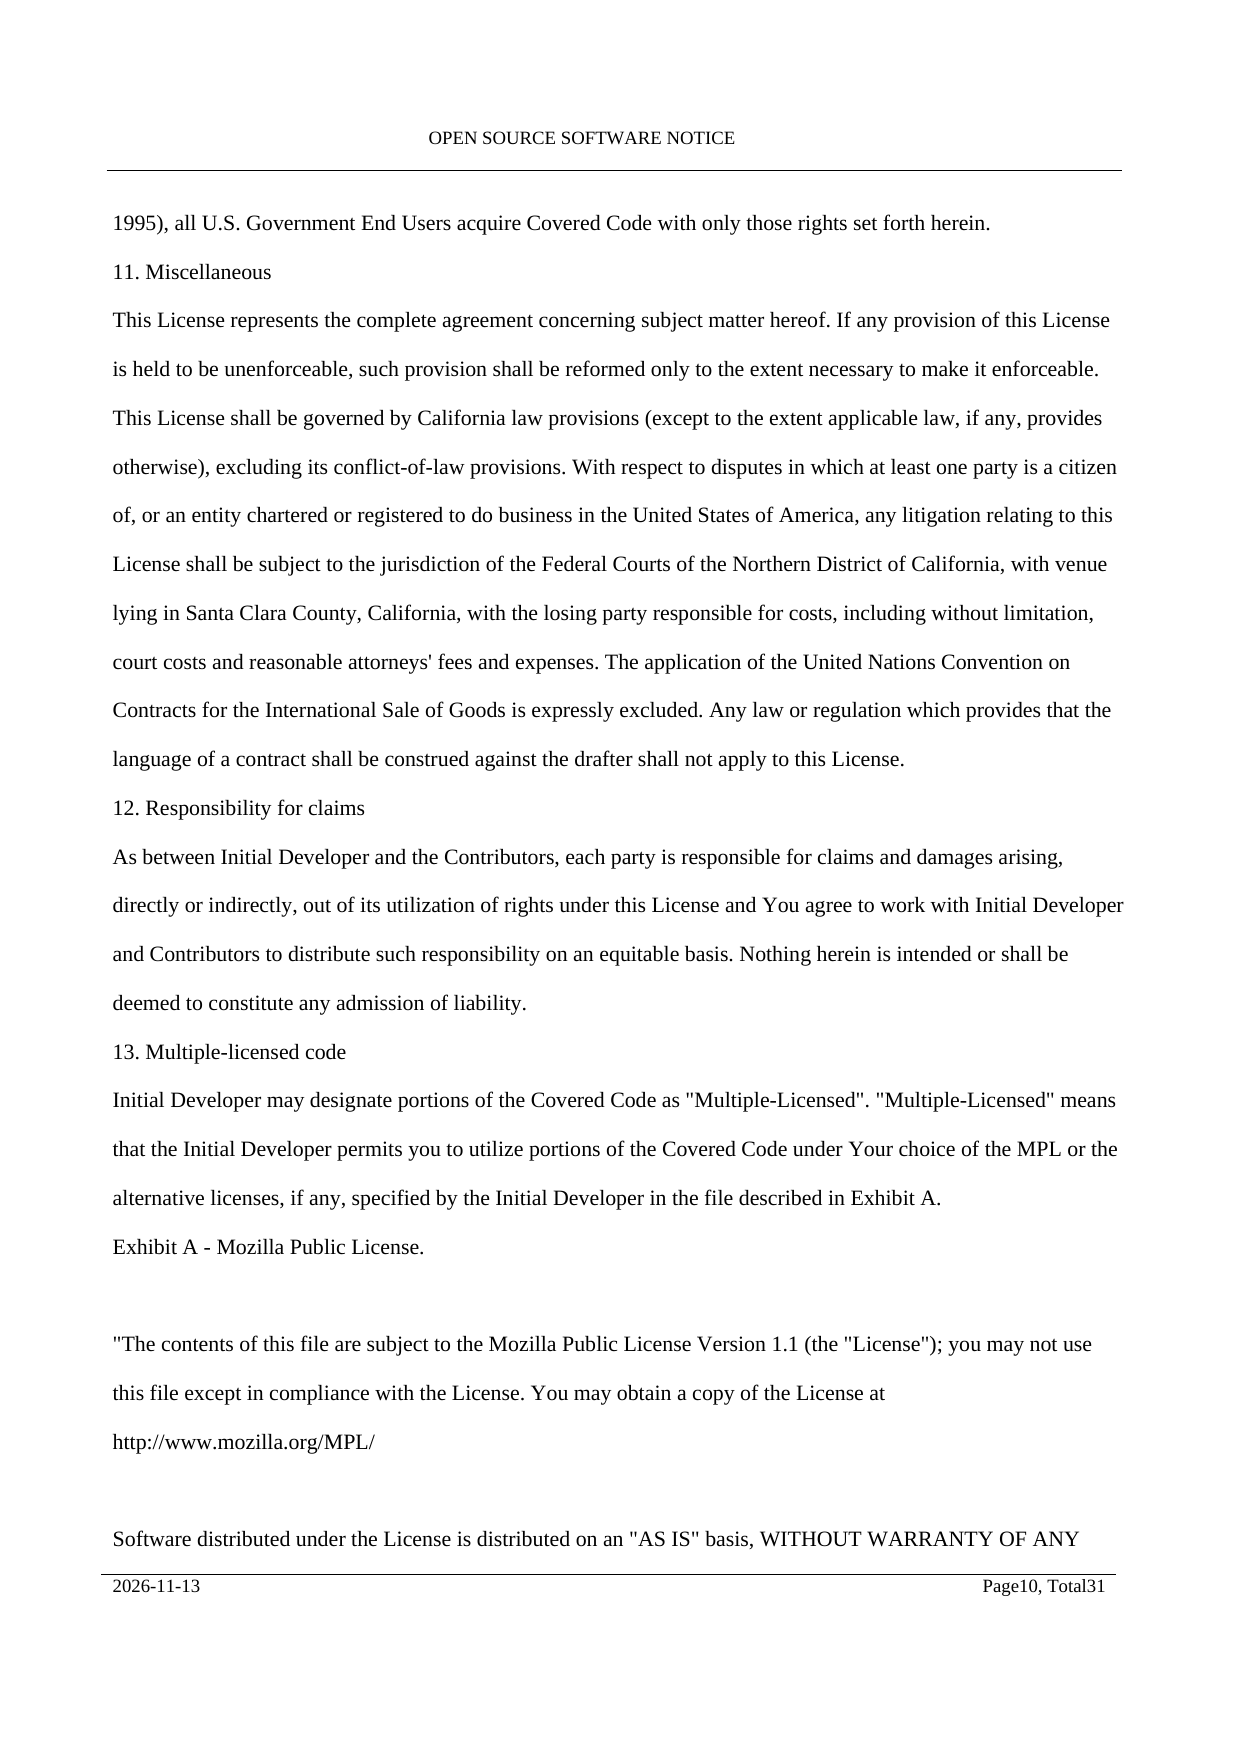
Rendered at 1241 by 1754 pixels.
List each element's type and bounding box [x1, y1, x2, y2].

text [112, 206, 1128, 1555]
